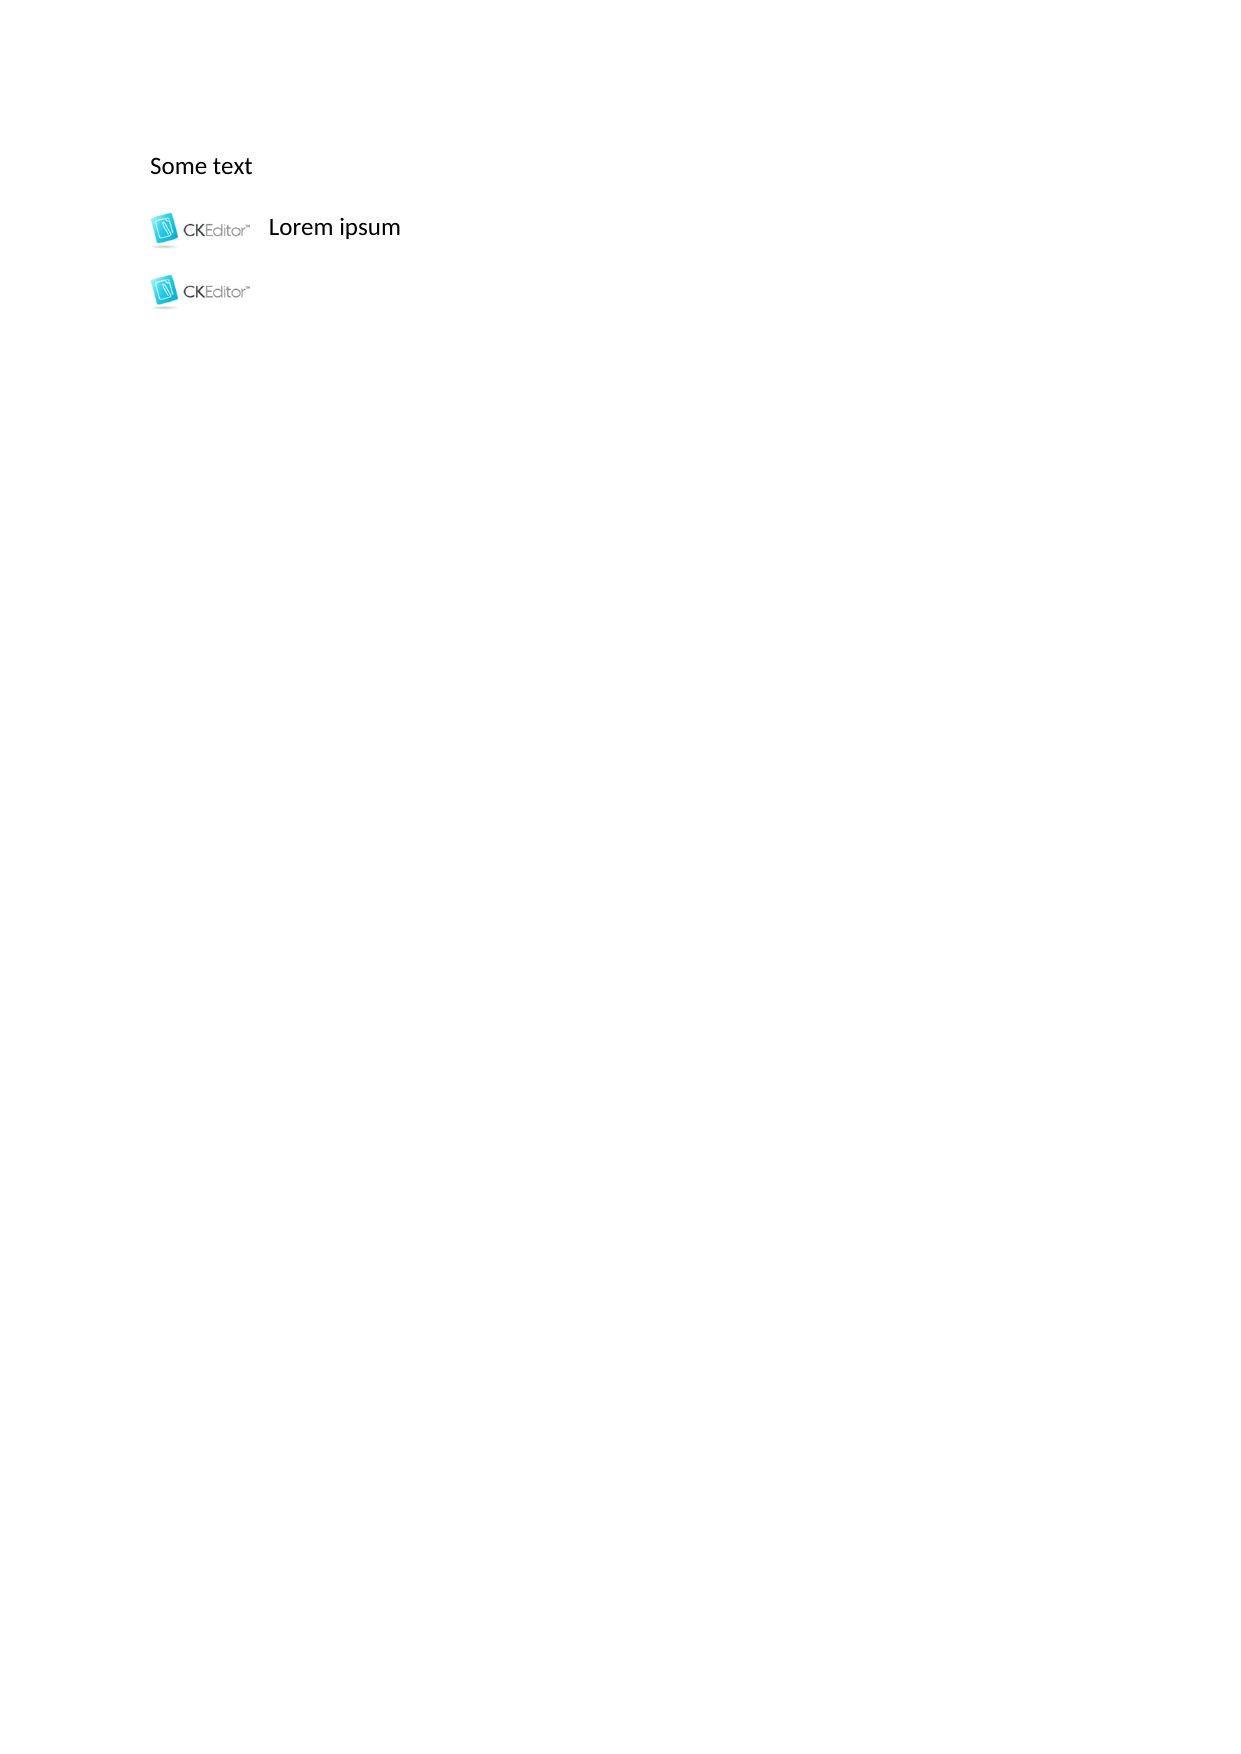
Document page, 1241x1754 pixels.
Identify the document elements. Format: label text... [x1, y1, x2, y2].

picture [150, 273, 251, 311]
text Some text [150, 150, 1090, 181]
picture [150, 212, 251, 250]
text Lorem ipsum [150, 211, 1090, 242]
